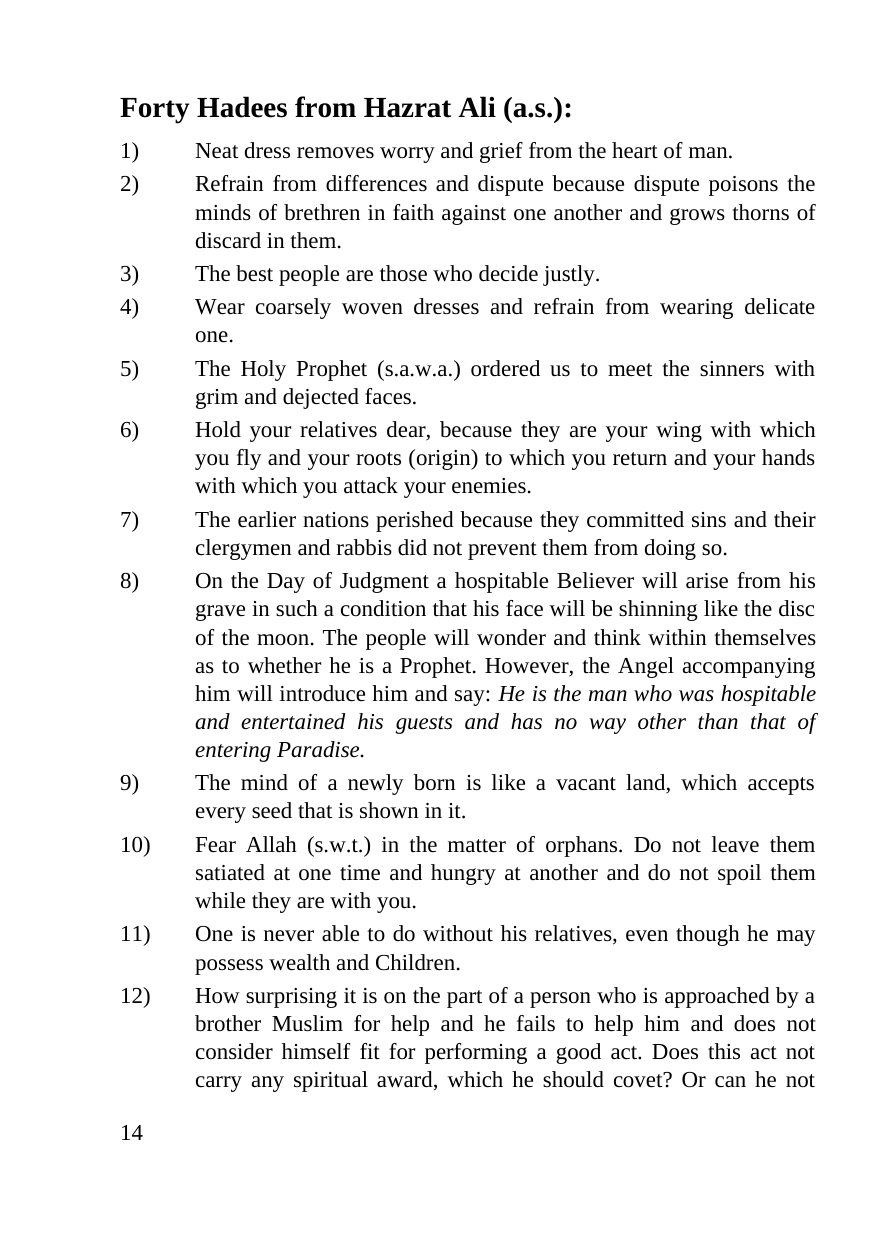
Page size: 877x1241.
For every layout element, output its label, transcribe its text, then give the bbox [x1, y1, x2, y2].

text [120, 981, 817, 1093]
text 2) Refrain from differences and dispute because dispute poisons the minds of brethren in faith against one another and grows thorns of discard in them. [120, 169, 817, 254]
text 11) One is never able to do without his relatives, even though he may possess wealth and Children. [120, 919, 817, 976]
subtitle Forty Hadees from Hazrat Ali (a.s.): [120, 90, 817, 123]
text 3) The best people are those who decide justly. [120, 259, 817, 287]
text 4) Wear coarsely woven dresses and refrain from wearing delicate one. [120, 292, 817, 348]
text 10) Fear Allah (s.w.t.) in the matter of orphans. Do not leave them satiated at one time and hungry at another and do not spoil them while they are with you. [120, 830, 817, 914]
text 1) Neat dress removes worry and grief from the heart of man. [120, 136, 817, 164]
text 5) The Holy Prophet (s.a.w.a.) ordered us to meet the sinners with grim and dejected faces. [120, 354, 817, 410]
text 9) The mind of a newly born is like a vacant land, which accepts every seed that is shown in it. [120, 768, 817, 824]
text 8) On the Day of Judgment a hospitable Believer will arise from his grave in such a condition that his face will be shinning like the disc of the moon. The people will wonder and think within themselves as to whether he is a Prophet. However, the Angel accompanying him will introduce him and say: He is the man who was hospitable and entertained his guests and has no way other than that of entering Paradise. [120, 566, 817, 763]
text 7) The earlier nations perished because they committed sins and their clergymen and rabbis did not prevent them from doing so. [120, 505, 817, 561]
text 6) Hold your relatives dear, because they are your wing with which you fly and your roots (origin) to which you return and your hands with which you attack your enemies. [120, 415, 817, 499]
